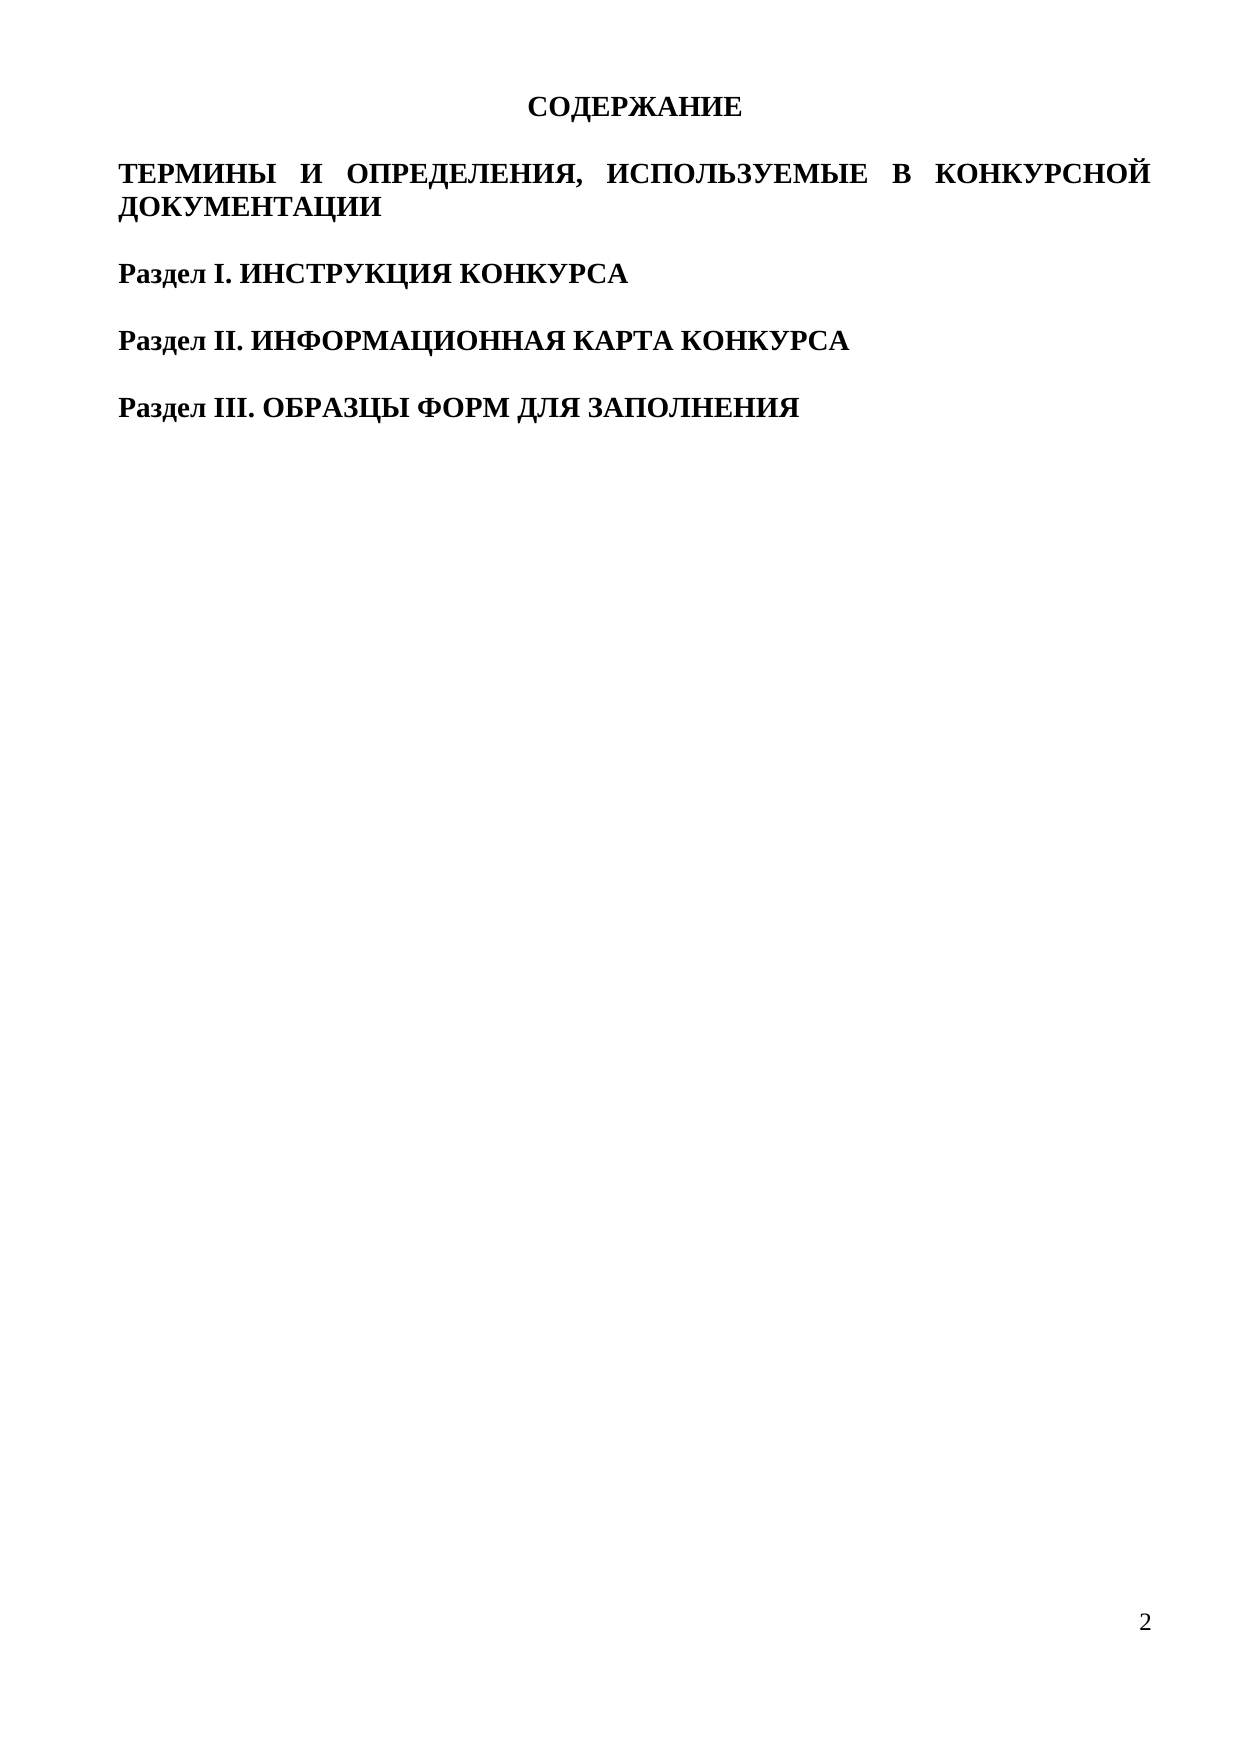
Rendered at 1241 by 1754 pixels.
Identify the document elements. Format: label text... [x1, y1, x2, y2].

text ТЕРМИНЫ И ОПРЕДЕЛЕНИЯ, ИСПОЛЬЗУЕМЫЕ В КОНКУРСНОЙ ДОКУМЕНТАЦИИ [118, 156, 1152, 223]
text Раздел II. ИНФОРМАЦИОННАЯ КАРТА КОНКУРСА [118, 323, 1152, 357]
text Раздел I. ИНСТРУКЦИЯ КОНКУРСА [118, 256, 1152, 290]
text СОДЕРЖАНИЕ [118, 89, 1152, 122]
text Раздел III. ОБРАЗЦЫ ФОРМ ДЛЯ ЗАПОЛНЕНИЯ [118, 391, 1152, 424]
